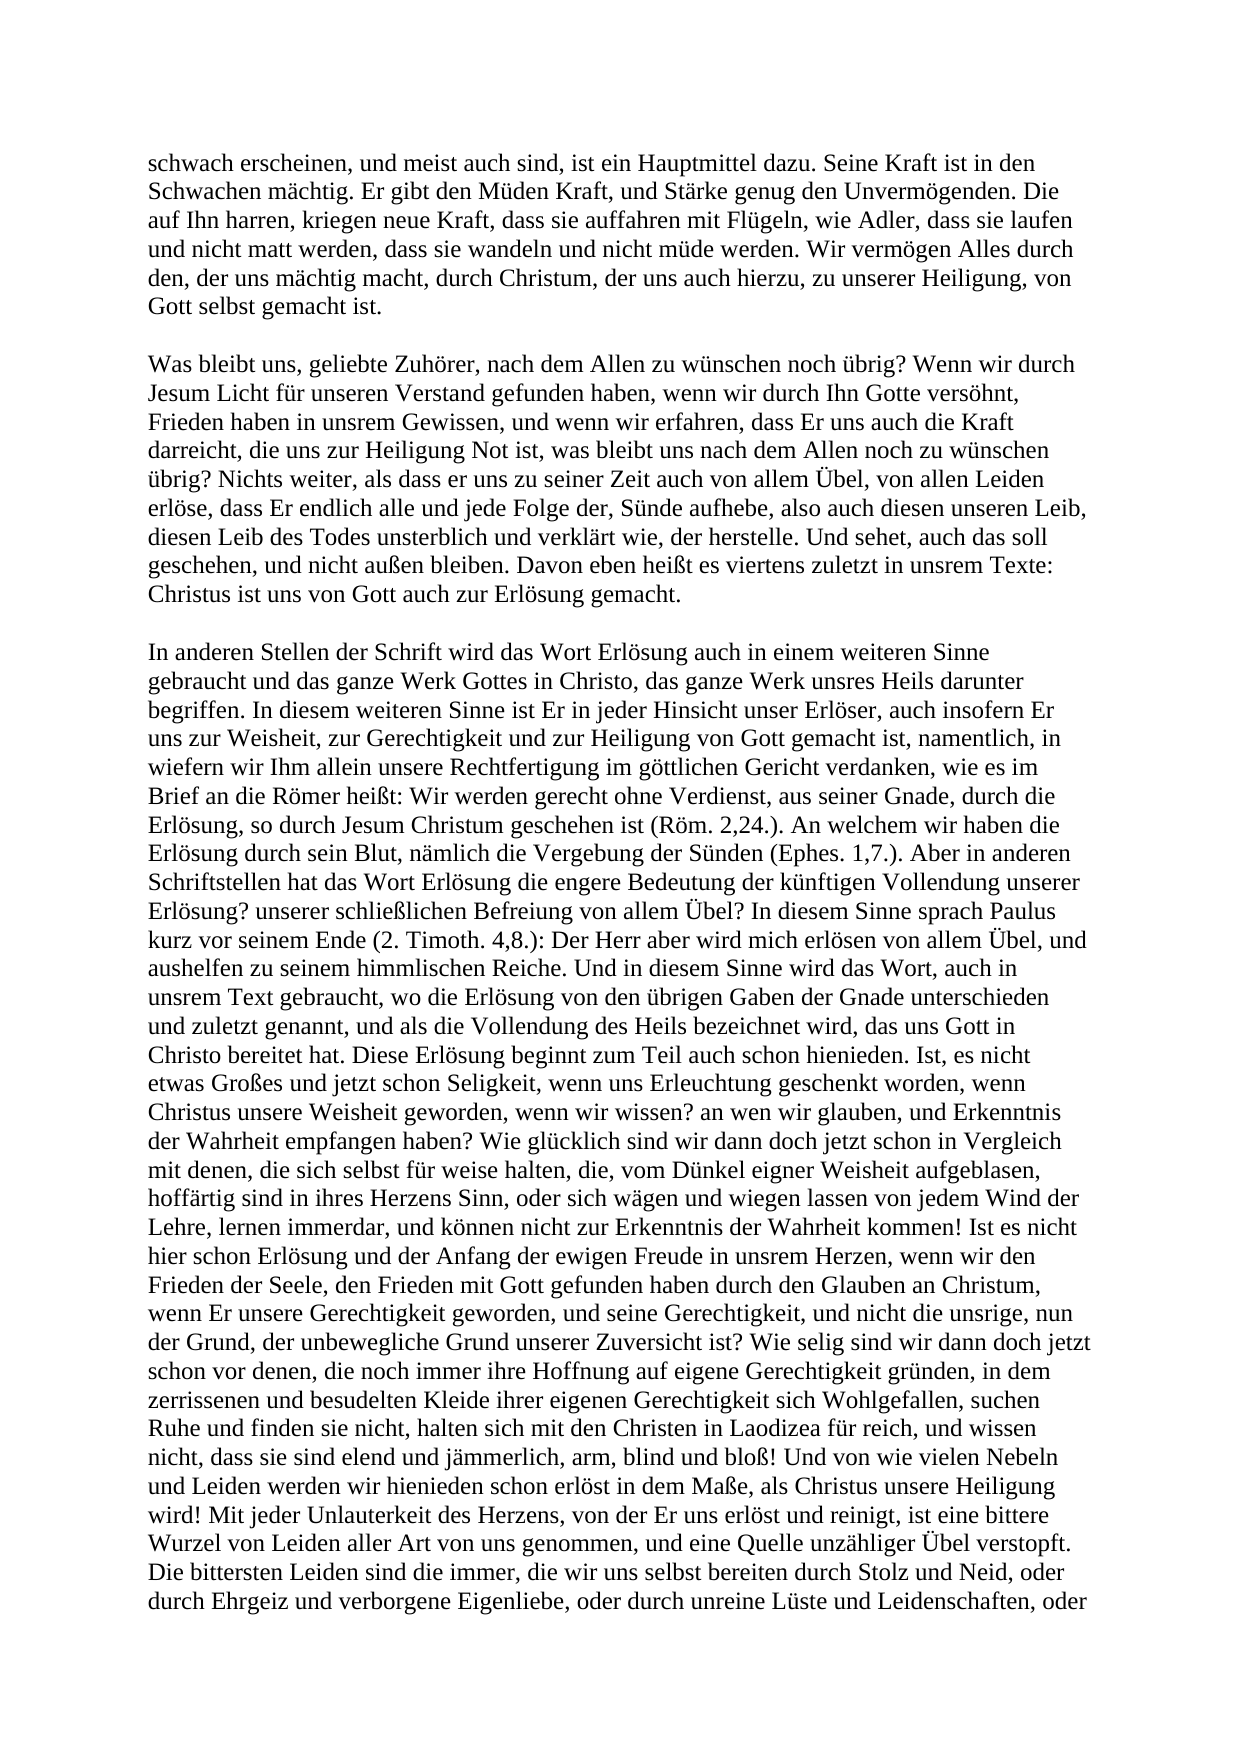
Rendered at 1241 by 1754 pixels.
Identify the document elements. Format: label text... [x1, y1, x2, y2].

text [148, 810, 1093, 1615]
text Was bleibt uns, geliebte Zuhörer, nach dem Allen zu wünschen noch übrig? Wenn wir durch Jesum Licht für unseren Verstand gefunden haben, wenn wir durch Ihn Gotte versöhnt, Frieden haben in unsrem Gewissen, und wenn wir erfahren, dass Er uns auch die Kraft darreicht, die uns zur Heiligung Not ist, was bleibt uns nach dem Allen noch zu wünschen übrig? Nichts weiter, als dass er uns zu seiner Zeit auch von allem Übel, von allen Leiden erlöse, dass Er endlich alle und jede Folge der, Sünde aufhebe, also auch diesen unseren Leib, diesen Leib des Todes unsterblich und verklärt wie, der herstelle. Und sehet, auch das soll geschehen, und nicht außen bleiben. Davon eben heißt es viertens zuletzt in unsrem Texte: Christus ist uns von Gott auch zur Erlösung gemacht. [148, 522, 1093, 781]
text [148, 148, 1093, 493]
